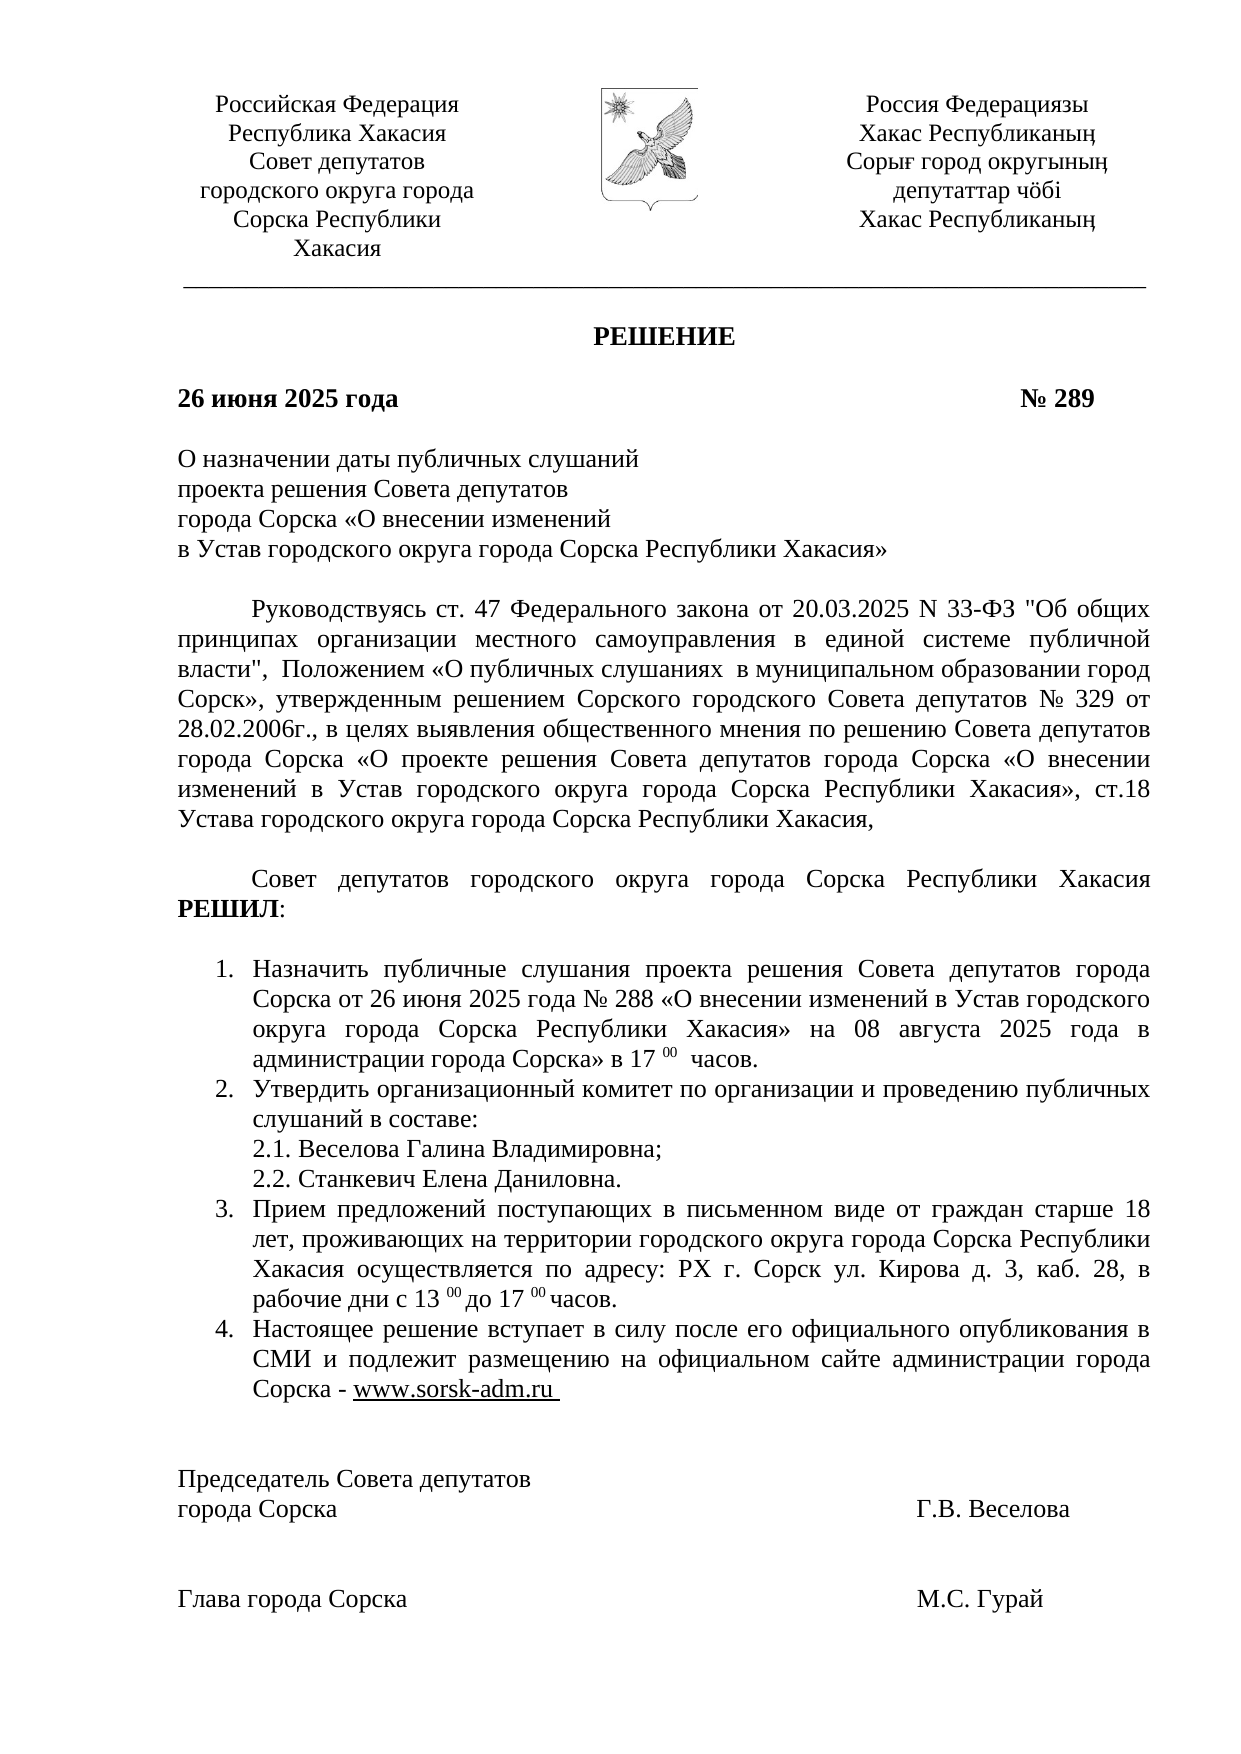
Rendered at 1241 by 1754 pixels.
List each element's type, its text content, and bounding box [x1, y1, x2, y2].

text 2.1. Веселова Галина Владимировна; [252, 1133, 1152, 1163]
text 26 июня 2025 года № 289 [177, 382, 1152, 413]
list Настоящее решение вступает в силу после его официального опубликования в СМИ и подлежит размещению на официальном сайте администрации города Сорска - www.sorsk-adm.ru [215, 1313, 1152, 1403]
text города Сорска Г.В. Веселова [177, 1493, 1152, 1523]
text Руководствуясь ст. 47 Федерального закона от 20.03.2025 N 33-ФЗ "Об общих принципах организации местного самоуправления в единой системе публичной власти", Положением «О публичных слушаниях в муниципальном образовании город Сорск», утвержденным решением Сорского городского Совета депутатов № 329 от 28.02.2006г., в целях выявления общественного мнения по решению Совета депутатов города Сорска «О проекте решения Совета депутатов города Сорска «О внесении изменений в Устав городского округа города Сорска Республики Хакасия», ст.18 Устава городского округа города Сорска Республики Хакасия, [177, 593, 1152, 833]
picture [601, 88, 698, 211]
list Назначить публичные слушания проекта решения Совета депутатов города Сорска от 26 июня 2025 года № 288 «О внесении изменений в Устав городского округа города Сорска Республики Хакасия» на 08 августа 2025 года в администрации города Сорска» в 17 00 часов. [215, 953, 1152, 1073]
table_header Российская Федерация Республика Хакасия Совет депутатов городского округа города Сорска Республики Хакасия [183, 60, 491, 261]
text Глава города Сорска М.С. Гурай [177, 1583, 1152, 1613]
table_header [492, 60, 807, 261]
text Совет депутатов городского округа города Сорска Республики Хакасия РЕШИЛ: [177, 863, 1152, 923]
text О назначении даты публичных слушаний [177, 443, 1152, 473]
text _____________________________________________________________________________ [177, 262, 1152, 291]
text города Сорска «О внесении изменений [177, 503, 1152, 533]
list Утвердить организационный комитет по организации и проведению публичных слушаний в составе: [215, 1073, 1152, 1133]
text проекта решения Совета депутатов [177, 473, 1152, 503]
text РЕШЕНИЕ [177, 320, 1152, 351]
list Прием предложений поступающих в письменном виде от граждан старше 18 лет, проживающих на территории городского округа города Сорска Республики Хакасия осуществляется по адресу: РХ г. Сорск ул. Кирова д. 3, каб. 28, в рабочие дни с 13 00 до 17 00 часов. [215, 1193, 1152, 1313]
text 2.2. Станкевич Елена Даниловна. [252, 1163, 1152, 1193]
table_header Россия Федерациязы Хакас Республиканыӊ Сорығ город округыныӊ депутаттар чӧбi Хакас Республиканыӊ [808, 60, 1146, 261]
text в Устав городского округа города Сорска Республики Хакасия» [177, 533, 1152, 563]
text Председатель Совета депутатов [177, 1463, 1152, 1493]
